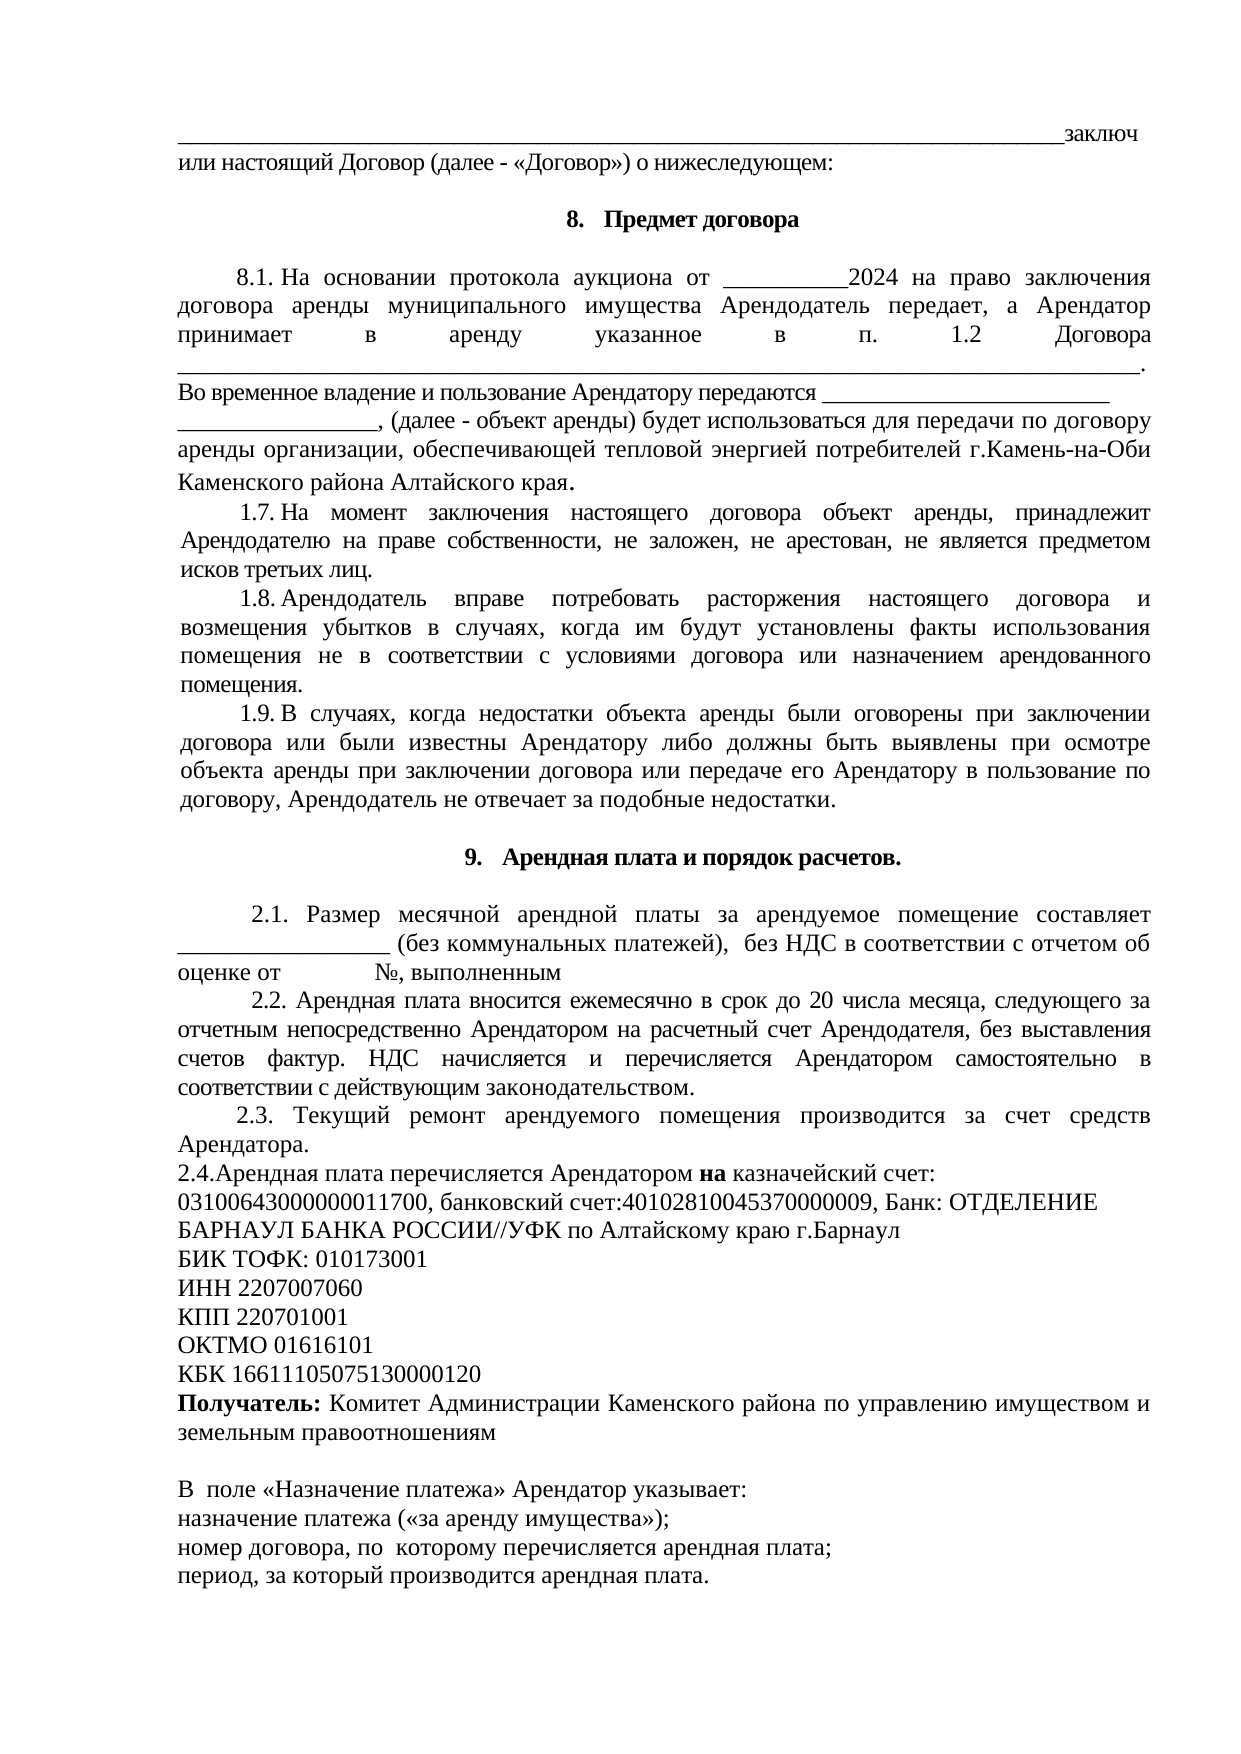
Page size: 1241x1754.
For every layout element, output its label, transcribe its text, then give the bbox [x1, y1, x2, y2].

text ИНН 2207007060 [177, 1273, 1152, 1302]
text В поле «Назначение платежа» Арендатор указывает: [177, 1474, 1152, 1503]
text ОКТМО 01616101 [177, 1330, 1152, 1359]
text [178, 118, 1147, 176]
list Арендная плата и порядок расчетов. [215, 842, 1152, 870]
text Получатель: Комитет Администрации Каменского района по управлению имуществом и земельным правоотношениям [177, 1388, 1152, 1445]
text 2.4.Арендная плата перечисляется Арендатором на казначейский счет: 03100643000000011700, банковский счет:40102810045370000009, Банк: ОТДЕЛЕНИЕ БАРНАУЛ БАНКА РОССИИ//УФК по Алтайскому краю г.Барнаул [177, 1158, 1152, 1244]
text назначение платежа («за аренду имущества»); [177, 1503, 1152, 1532]
text номер договора, по которому перечисляется арендная плата; [177, 1532, 1152, 1560]
text ________________, (далее - объект аренды) будет использоваться для передачи по договору аренды организации, обеспечивающей тепловой энергией потребителей г.Камень-на-Оби Каменского района Алтайского края. [177, 406, 1152, 497]
text 2.3. Текущий ремонт арендуемого помещения производится за счет средств Арендатора. [177, 1100, 1152, 1158]
list Арендодатель вправе потребовать расторжения настоящего договора и возмещения убытков в случаях, когда им будут установлены факты использования помещения не в соответствии с условиями договора или назначением арендованного помещения. [180, 583, 1152, 698]
text 2.2. Арендная плата вносится ежемесячно в срок до 20 числа месяца, следующего за отчетным непосредственно Арендатором на расчетный счет Арендодателя, без выставления счетов фактур. НДС начисляется и перечисляется Арендатором самостоятельно в соответствии с действующим законодательством. [177, 985, 1152, 1100]
list На основании протокола аукциона от __________2024 на право заключения договора аренды муниципального имущества Арендодатель передает, а Арендатор принимает в аренду указанное в п. 1.2 Договора _____________________________________________________________________________. Во временное владение и пользование Арендатору передаются _______________________ [177, 262, 1152, 406]
list В случаях, когда недостатки объекта аренды были оговорены при заключении договора или были известны Арендатору либо должны быть выявлены при осмотре объекта аренды при заключении договора или передаче его Арендатору в пользование по договору, Арендодатель не отвечает за подобные недостатки. [180, 698, 1152, 813]
text КПП 220701001 [177, 1302, 1152, 1330]
list Предмет договора [215, 204, 1152, 233]
text период, за который производится арендная плата. [177, 1560, 1152, 1589]
text БИК ТОФК: 010173001 [177, 1244, 1152, 1273]
text КБК 16611105075130000120 [177, 1359, 1152, 1388]
list На момент заключения настоящего договора объект аренды, принадлежит Арендодателю на праве собственности, не заложен, не арестован, не является предметом исков третьих лиц. [180, 497, 1152, 583]
text 2.1. Размер месячной арендной платы за арендуемое помещение составляет _________________ (без коммунальных платежей), без НДС в соответствии с отчетом об оценке от №, выполненным [177, 899, 1152, 985]
